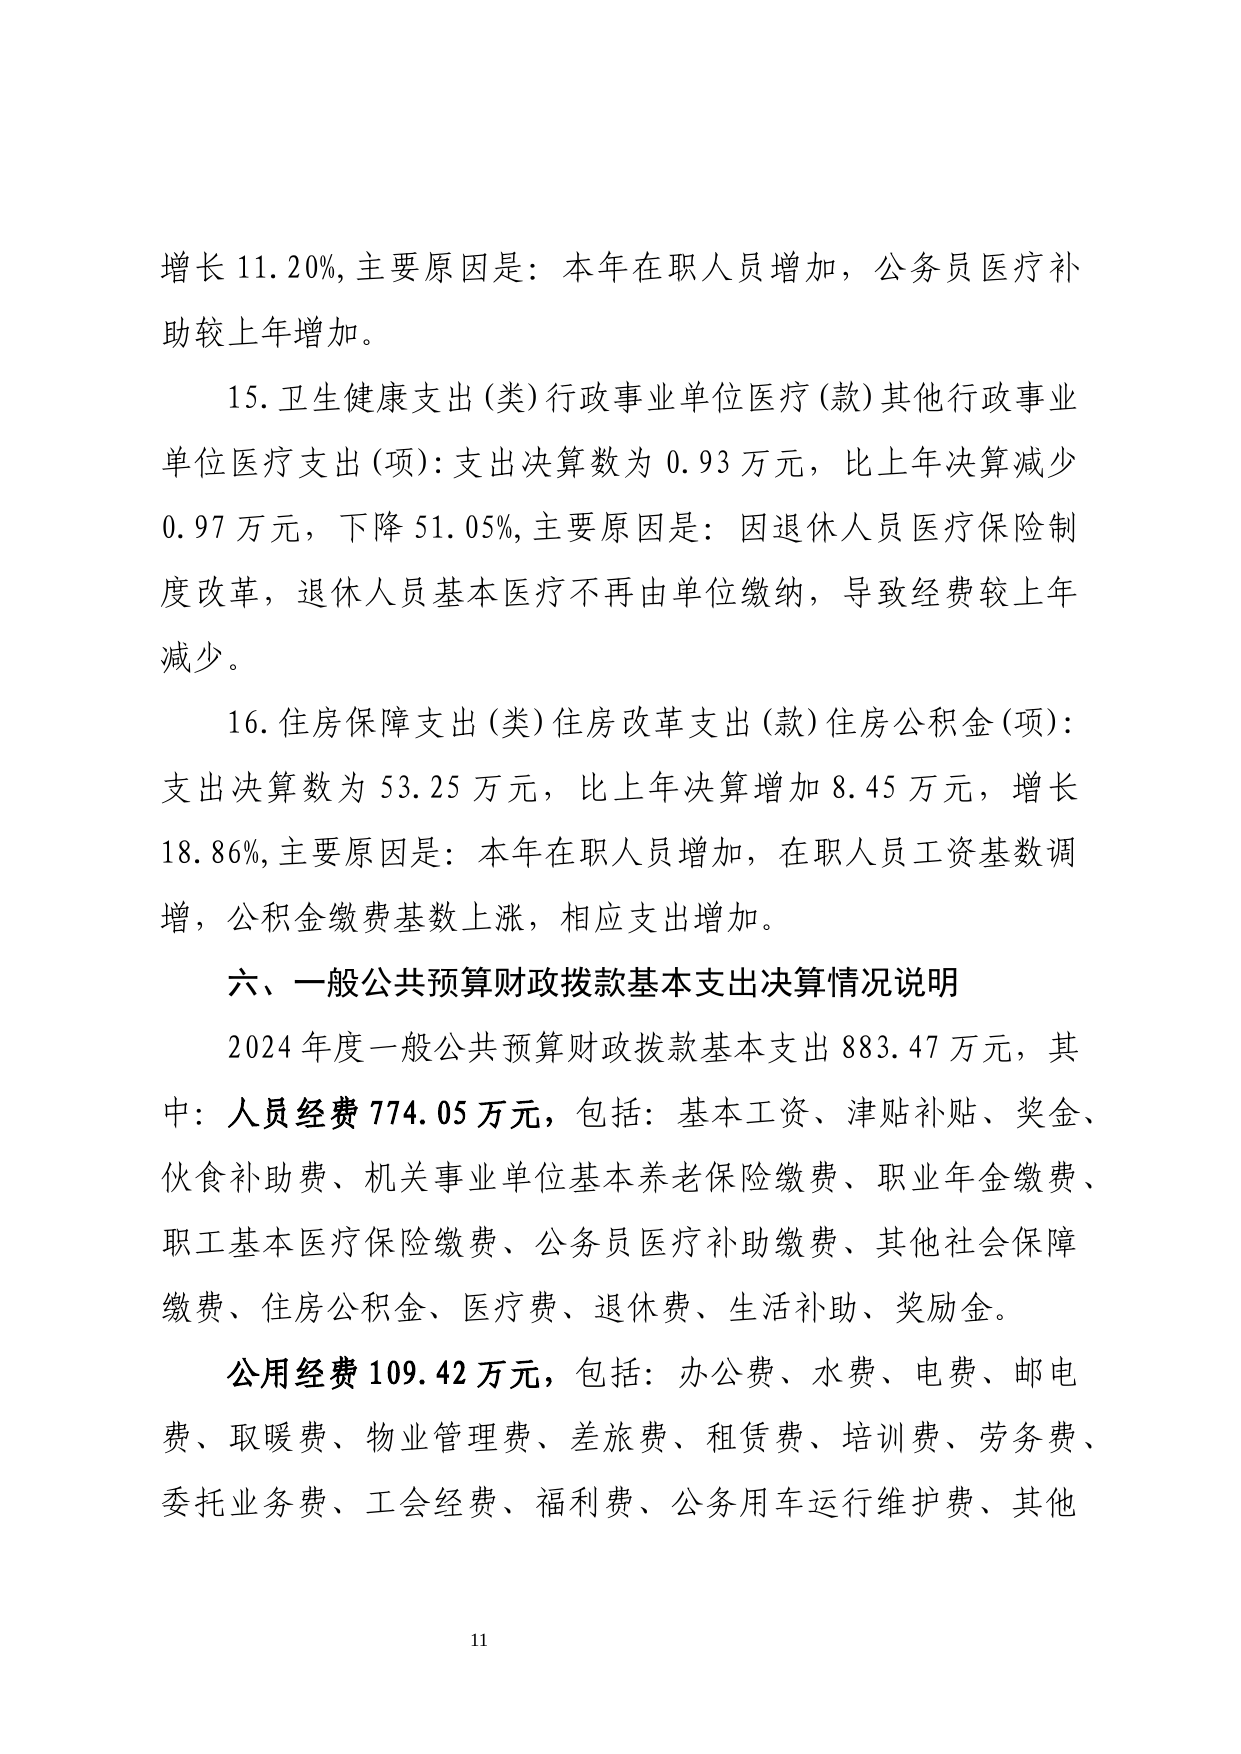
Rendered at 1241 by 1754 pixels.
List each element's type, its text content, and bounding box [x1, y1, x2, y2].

text 2024年度一般公共预算财政拨款基本支出883.47万元，其中：人员经费774.05万元，包括：基本工资、津贴补贴、奖金、伙食补助费、机关事业单位基本养老保险缴费、职业年金缴费、职工基本医疗保险缴费、公务员医疗补助缴费、其他社会保障缴费、住房公积金、医疗费、退休费、生活补助、奖励金。 [159, 1013, 1081, 1338]
text 16.住房保障支出(类)住房改革支出(款)住房公积金(项):支出决算数为53.25万元，比上年决算增加8.45万元，增长18.86%,主要原因是：本年在职人员增加，在职人员工资基数调增，公积金缴费基数上涨，相应支出增加。 [159, 688, 1081, 948]
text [159, 233, 1081, 363]
text 15.卫生健康支出(类)行政事业单位医疗(款)其他行政事业单位医疗支出(项):支出决算数为0.93万元，比上年决算减少0.97万元，下降51.05%,主要原因是：因退休人员医疗保险制度改革，退休人员基本医疗不再由单位缴纳，导致经费较上年减少。 [159, 363, 1081, 688]
text 六、一般公共预算财政拨款基本支出决算情况说明 [159, 948, 1081, 1013]
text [159, 1338, 1081, 1533]
